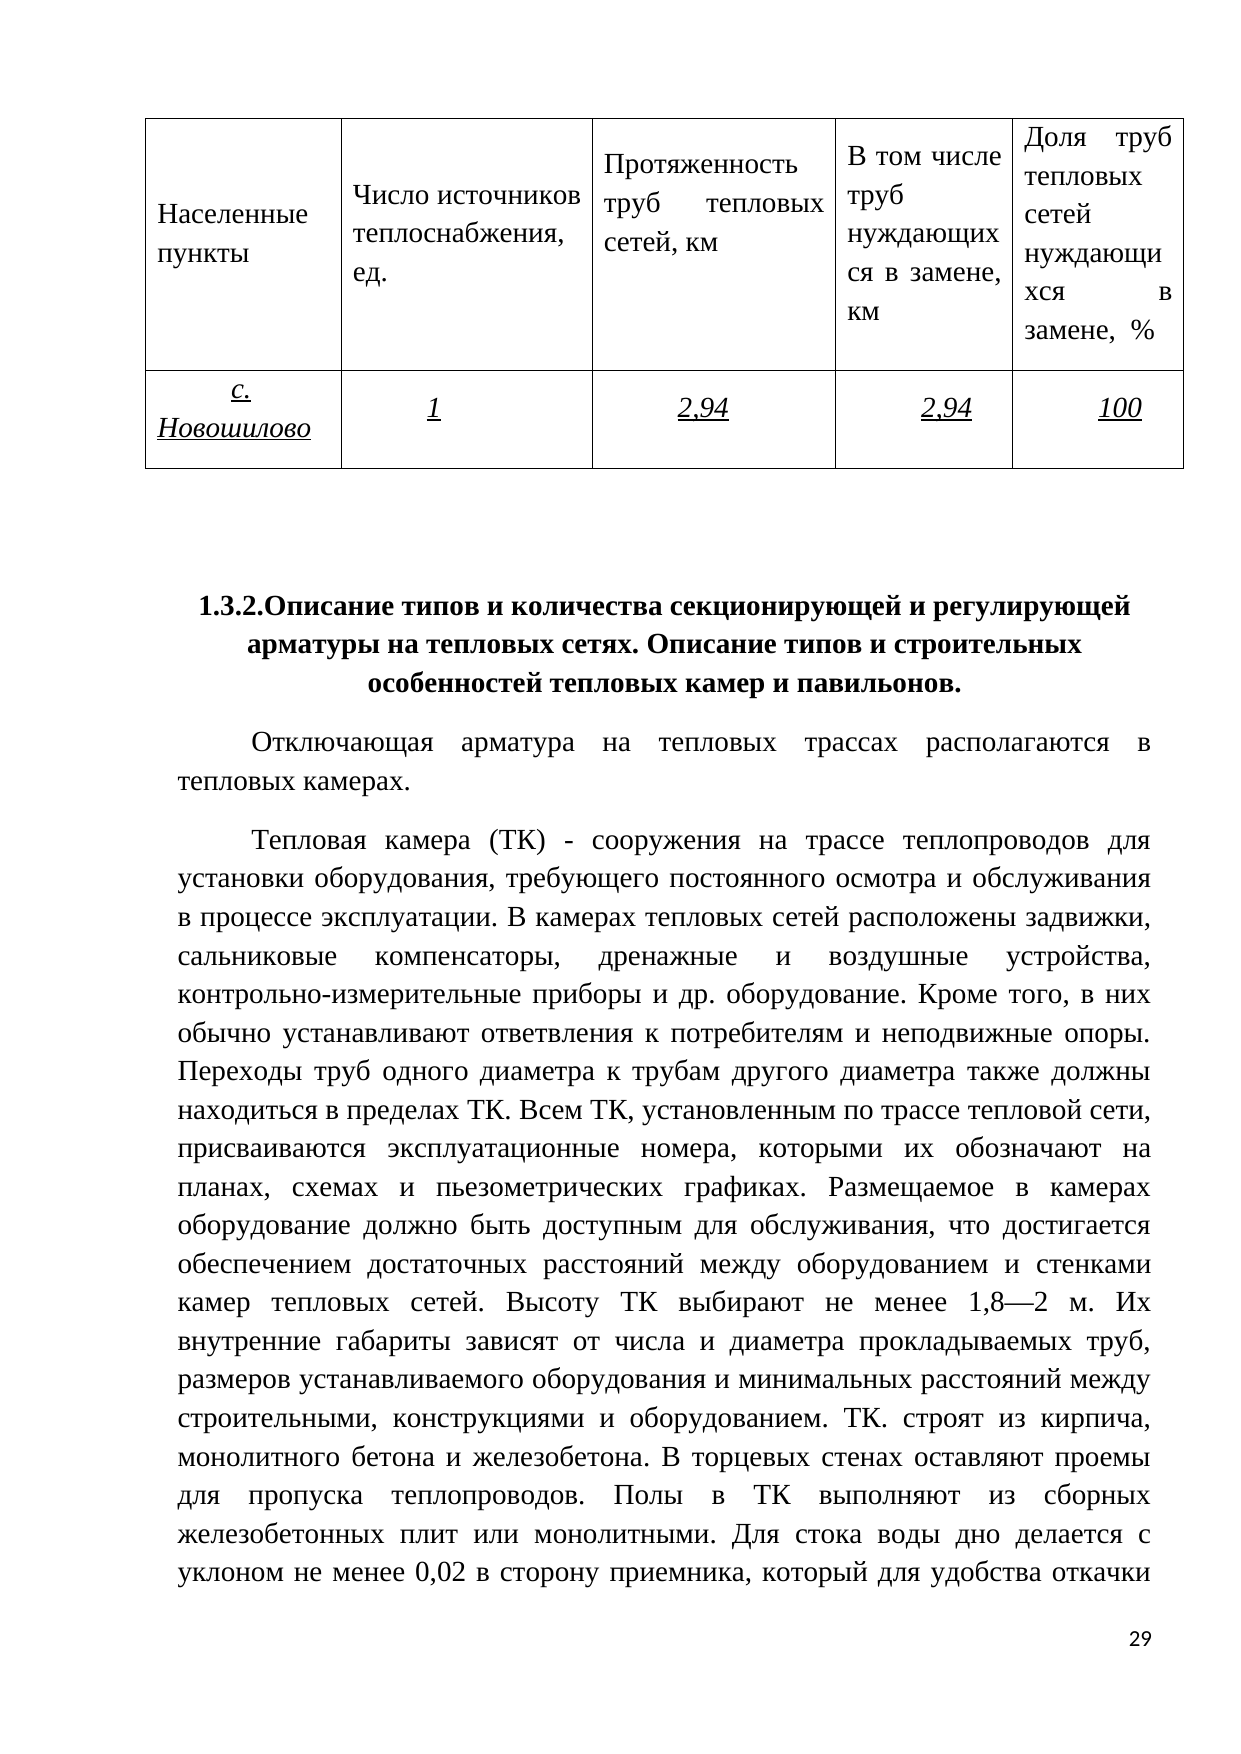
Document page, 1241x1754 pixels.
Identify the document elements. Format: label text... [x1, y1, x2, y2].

table_header Протяженность труб тепловых сетей, км [593, 119, 835, 370]
text 1.3.2.Описание типов и количества секционирующей и регулирующей арматуры на тепловых сетях. Описание типов и строительных особенностей тепловых камер и павильонов. [177, 588, 1152, 698]
table_header В том числе труб нуждающихся в замене, км [836, 119, 1012, 370]
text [177, 822, 1152, 1588]
table_header Доля труб тепловых сетей нуждающихся в замене, % [1013, 119, 1183, 370]
table_cell 2,94 [593, 371, 835, 468]
table_cell 1 [342, 371, 592, 468]
table_cell с. Новошилово [146, 371, 341, 468]
text Отключающая арматура на тепловых трассах располагаются в тепловых камерах. [177, 724, 1152, 796]
table_cell 100 [1013, 371, 1183, 468]
table_header Населенные пункты [146, 119, 341, 370]
table_cell 2,94 [836, 371, 1012, 468]
table_header Число источников теплоснабжения, ед. [342, 119, 592, 370]
